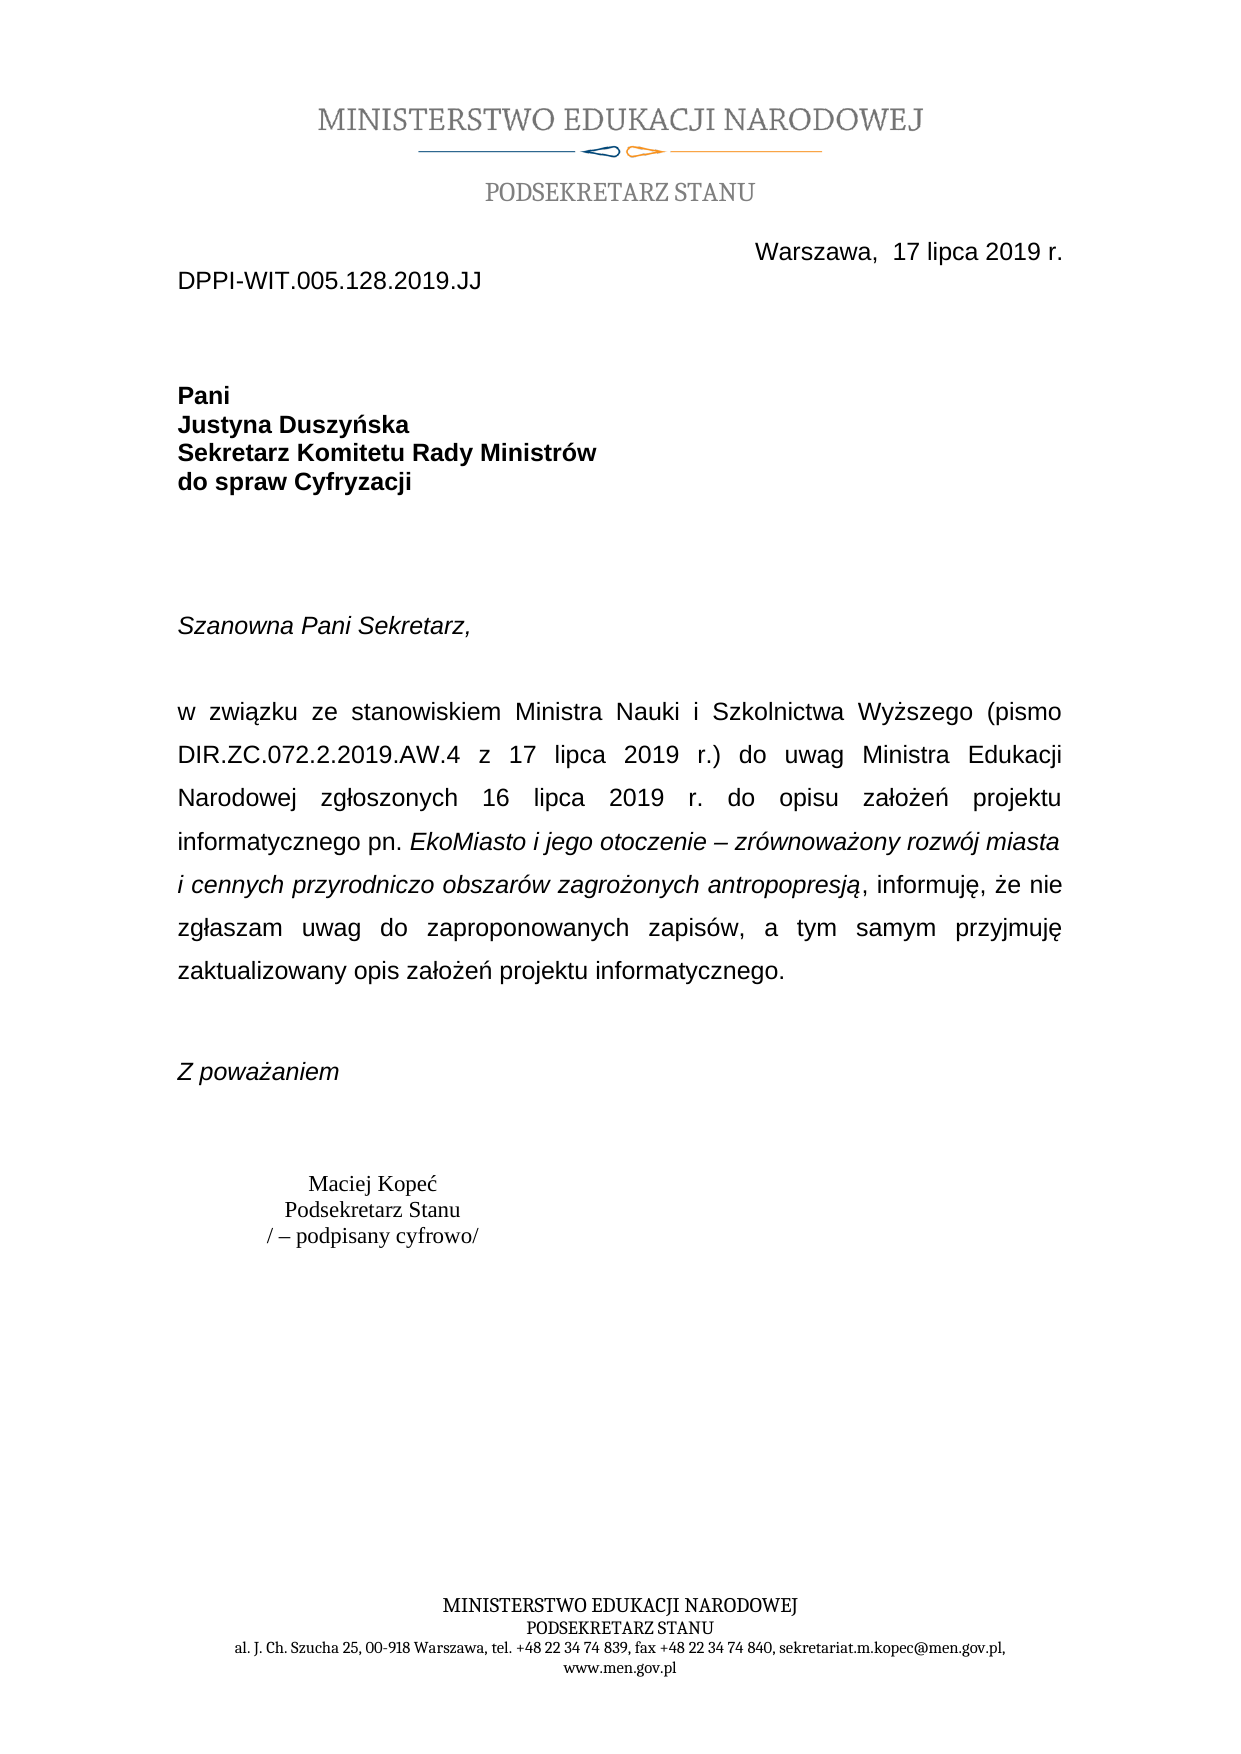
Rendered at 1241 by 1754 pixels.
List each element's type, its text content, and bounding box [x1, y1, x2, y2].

text Pani [177, 381, 1063, 409]
text Szanowna Pani Sekretarz, [177, 611, 1063, 639]
text Justyna Duszyńska [177, 409, 1063, 438]
text w związku ze stanowiskiem Ministra Nauki i Szkolnictwa Wyższego (pismo DIR.ZC.072.2.2019.AW.4 z 17 lipca 2019 r.) do uwag Ministra Edukacji Narodowej zgłoszonych 16 lipca 2019 r. do opisu założeń projektu informatycznego pn. EkoMiasto i jego otoczenie – zrównoważony rozwój miasta i cennych przyrodniczo obszarów zagrożonych antropopresją, informuję, że nie zgłaszam uwag do zaproponowanych zapisów, a tym samym przyjmuję zaktualizowany opis założeń projektu informatycznego. [177, 697, 1063, 984]
text Z poważaniem [177, 1056, 1063, 1085]
text do spraw Cyfryzacji [177, 467, 1063, 496]
text Sekretarz Komitetu Rady Ministrów [177, 438, 1063, 467]
picture [178, 100, 1062, 167]
text DPPI-WIT.005.128.2019.JJ [177, 266, 1063, 294]
text Warszawa, 17 lipca 2019 r. [177, 237, 1063, 266]
